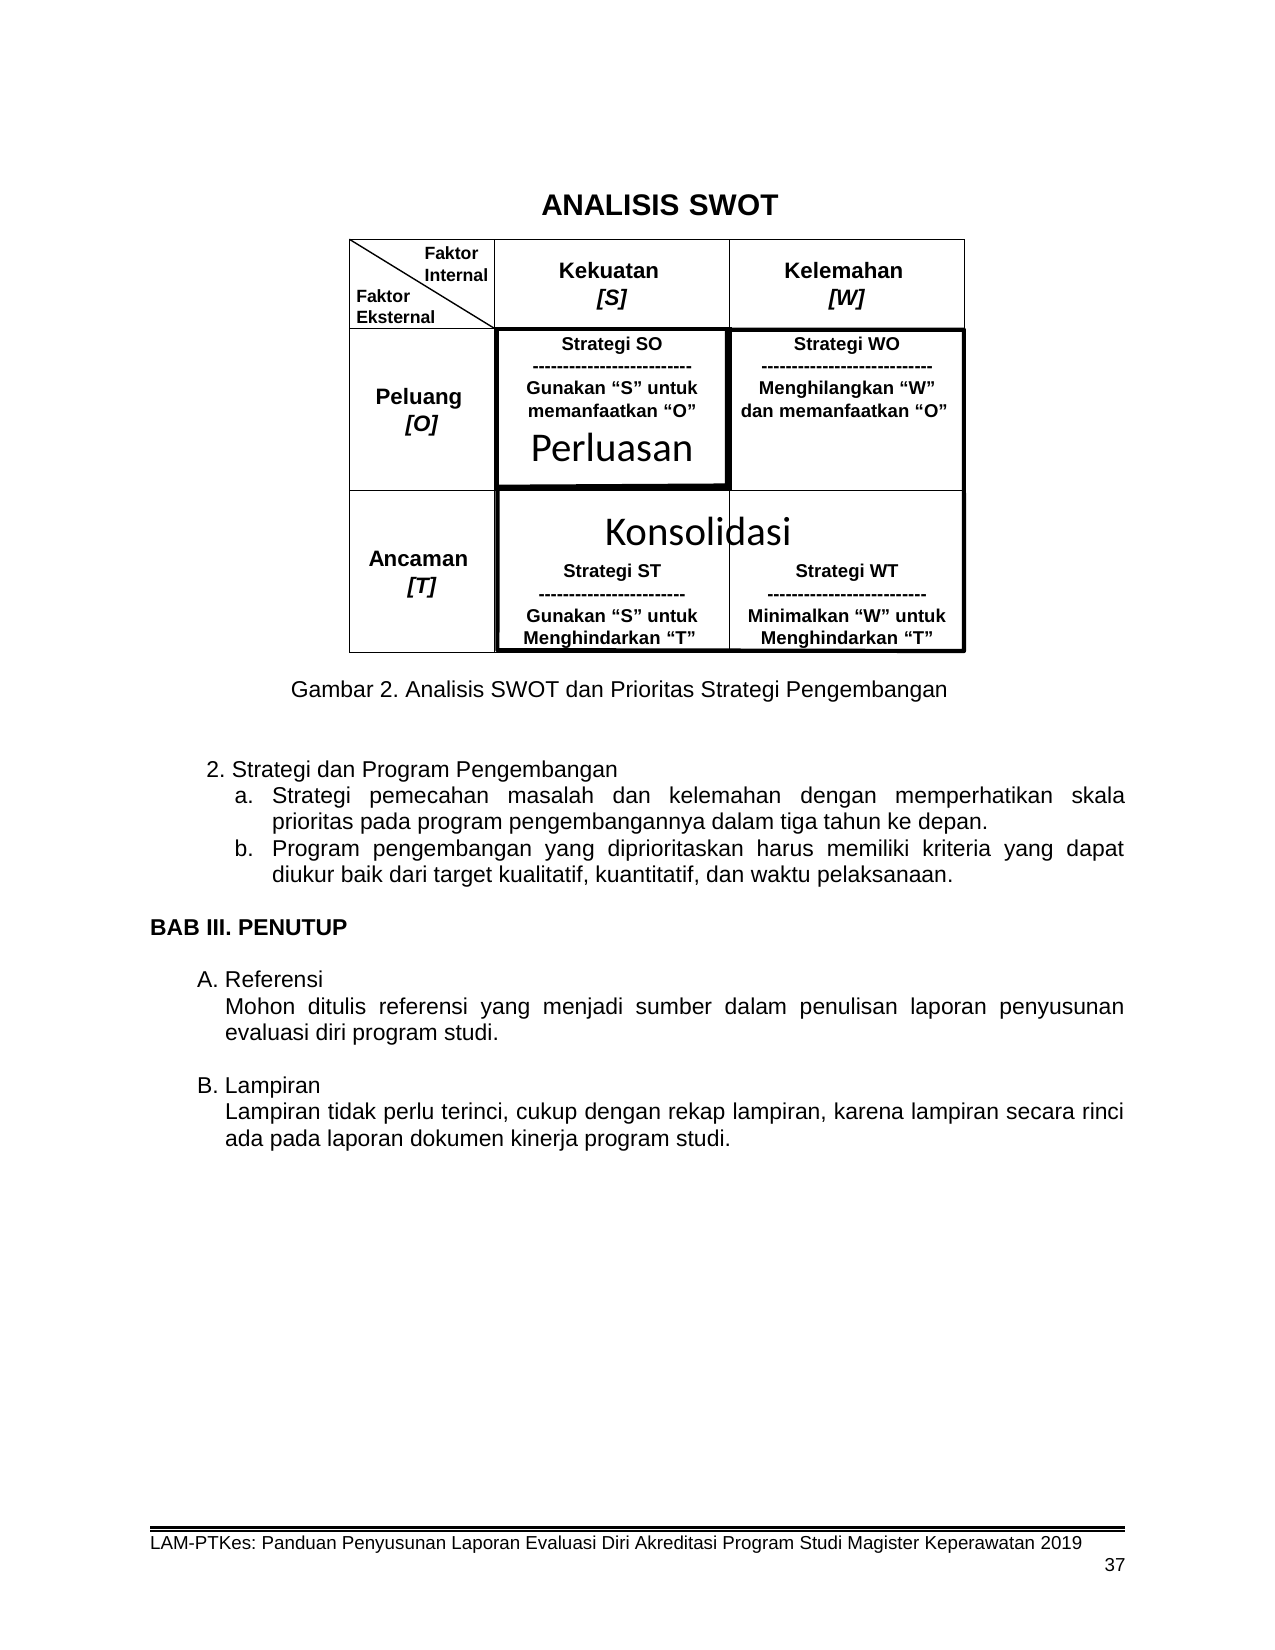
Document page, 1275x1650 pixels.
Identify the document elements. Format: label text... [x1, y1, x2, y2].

subtitle A. Referensi [197, 966, 1125, 993]
subtitle BAB III. PENUTUP [150, 914, 1125, 940]
subtitle B. Lampiran [197, 1072, 1125, 1098]
text Mohon ditulis referensi yang menjadi sumber dalam penulisan laporan penyusunan evaluasi diri program studi. [225, 993, 1125, 1045]
text Lampiran tidak perlu terinci, cukup dengan rekap lampiran, karena lampiran secara rinci ada pada laporan dokumen kinerja program studi. [225, 1098, 1125, 1151]
text Gambar 2. Analisis SWOT dan Prioritas Strategi Pengembangan [291, 150, 1125, 703]
list Strategi pemecahan masalah dan kelemahan dengan memperhatikan skala prioritas pada program pengembangannya dalam tiga tahun ke depan. [234, 782, 1125, 834]
list Program pengembangan yang diprioritaskan harus memiliki kriteria yang dapat diukur baik dari target kualitatif, kuantitatif, dan waktu pelaksanaan. [234, 834, 1125, 887]
subtitle 2. Strategi dan Program Pengembangan [150, 756, 1125, 782]
